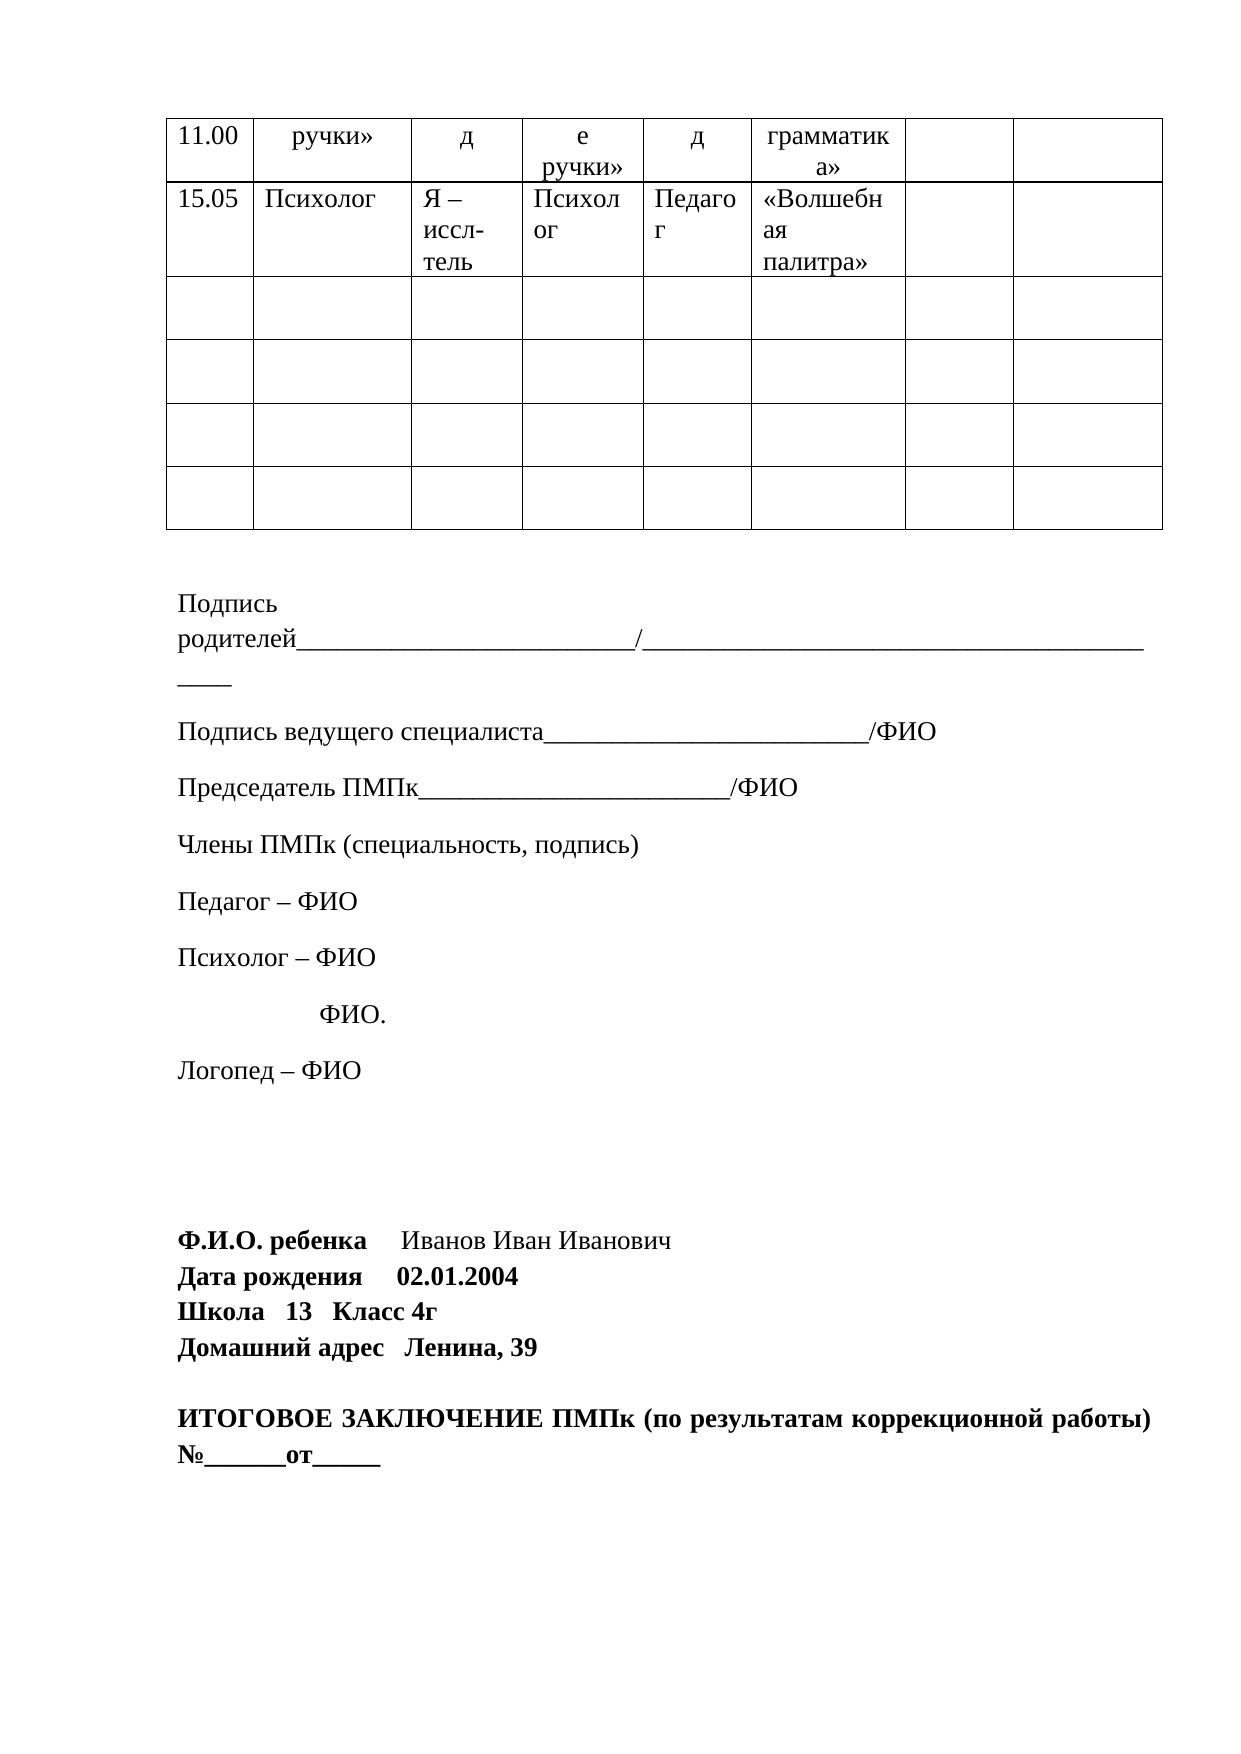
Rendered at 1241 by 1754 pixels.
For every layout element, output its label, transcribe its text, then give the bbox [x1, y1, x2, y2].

text Дата рождения 02.01.2004 [177, 1260, 1152, 1291]
text Домашний адрес Ленина, 39 [177, 1331, 1152, 1362]
table_cell «Умелые ручки» [254, 119, 411, 181]
table_cell [752, 277, 905, 339]
table_cell [167, 404, 253, 466]
table_cell Логопед [644, 119, 751, 181]
table_cell [906, 467, 1013, 529]
table_cell [1014, 467, 1162, 529]
table_cell [906, 119, 1013, 181]
text Подпись ведущего специалиста________________________/ФИО [177, 715, 1152, 746]
table_cell 15.05 [167, 183, 253, 276]
table_cell [167, 277, 253, 339]
table_cell [752, 340, 905, 403]
text Ф.И.О. ребенка Иванов Иван Иванович [177, 1224, 1152, 1255]
table_cell [523, 404, 643, 466]
table_cell [644, 277, 751, 339]
table_cell [254, 404, 411, 466]
table_cell [752, 467, 905, 529]
table_cell [644, 404, 751, 466]
text Педагог – ФИО [177, 884, 1152, 916]
table_cell [412, 277, 522, 339]
table_cell [254, 340, 411, 403]
table_cell [412, 340, 522, 403]
table_cell Логопед [412, 119, 522, 181]
table_cell [906, 277, 1013, 339]
table_cell «Волшебная палитра» [752, 183, 905, 276]
table_cell [1014, 404, 1162, 466]
table_cell [1014, 119, 1162, 181]
table_cell [254, 277, 411, 339]
table_cell «Умелые ручки» [523, 119, 643, 181]
table_cell [523, 277, 643, 339]
table_cell Я – иссл-тель [412, 183, 522, 276]
table_cell Психолог [254, 183, 411, 276]
table_cell [1014, 340, 1162, 403]
table_cell [412, 467, 522, 529]
table_cell [644, 467, 751, 529]
table_cell 11.00 [167, 119, 253, 181]
table_cell [906, 183, 1013, 276]
table_cell [644, 340, 751, 403]
table_cell [167, 467, 253, 529]
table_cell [752, 119, 905, 181]
table_cell [523, 467, 643, 529]
table_cell [523, 340, 643, 403]
table_cell [254, 467, 411, 529]
table_cell [752, 404, 905, 466]
table_cell Психолог [523, 183, 643, 276]
table_cell [906, 404, 1013, 466]
text Школа 13 Класс 4г [177, 1295, 1152, 1327]
text Председатель ПМПк_______________________/ФИО [177, 771, 1152, 803]
table_cell [1014, 183, 1162, 276]
text Логопед – ФИО [177, 1054, 1152, 1085]
text ФИО. [177, 998, 1152, 1029]
text Члены ПМПк (специальность, подпись) [177, 828, 1152, 859]
table_cell [1014, 277, 1162, 339]
table_cell [906, 340, 1013, 403]
table_cell [412, 404, 522, 466]
table_cell [167, 340, 253, 403]
text ИТОГОВОЕ ЗАКЛЮЧЕНИЕ ПМПк (по результатам коррекционной работы) №______от_____ [177, 1403, 1152, 1502]
table_cell Педагог [644, 183, 751, 276]
text Подпись родителей_________________________/_________________________________________ [177, 587, 1152, 689]
text Психолог – ФИО [177, 941, 1152, 972]
